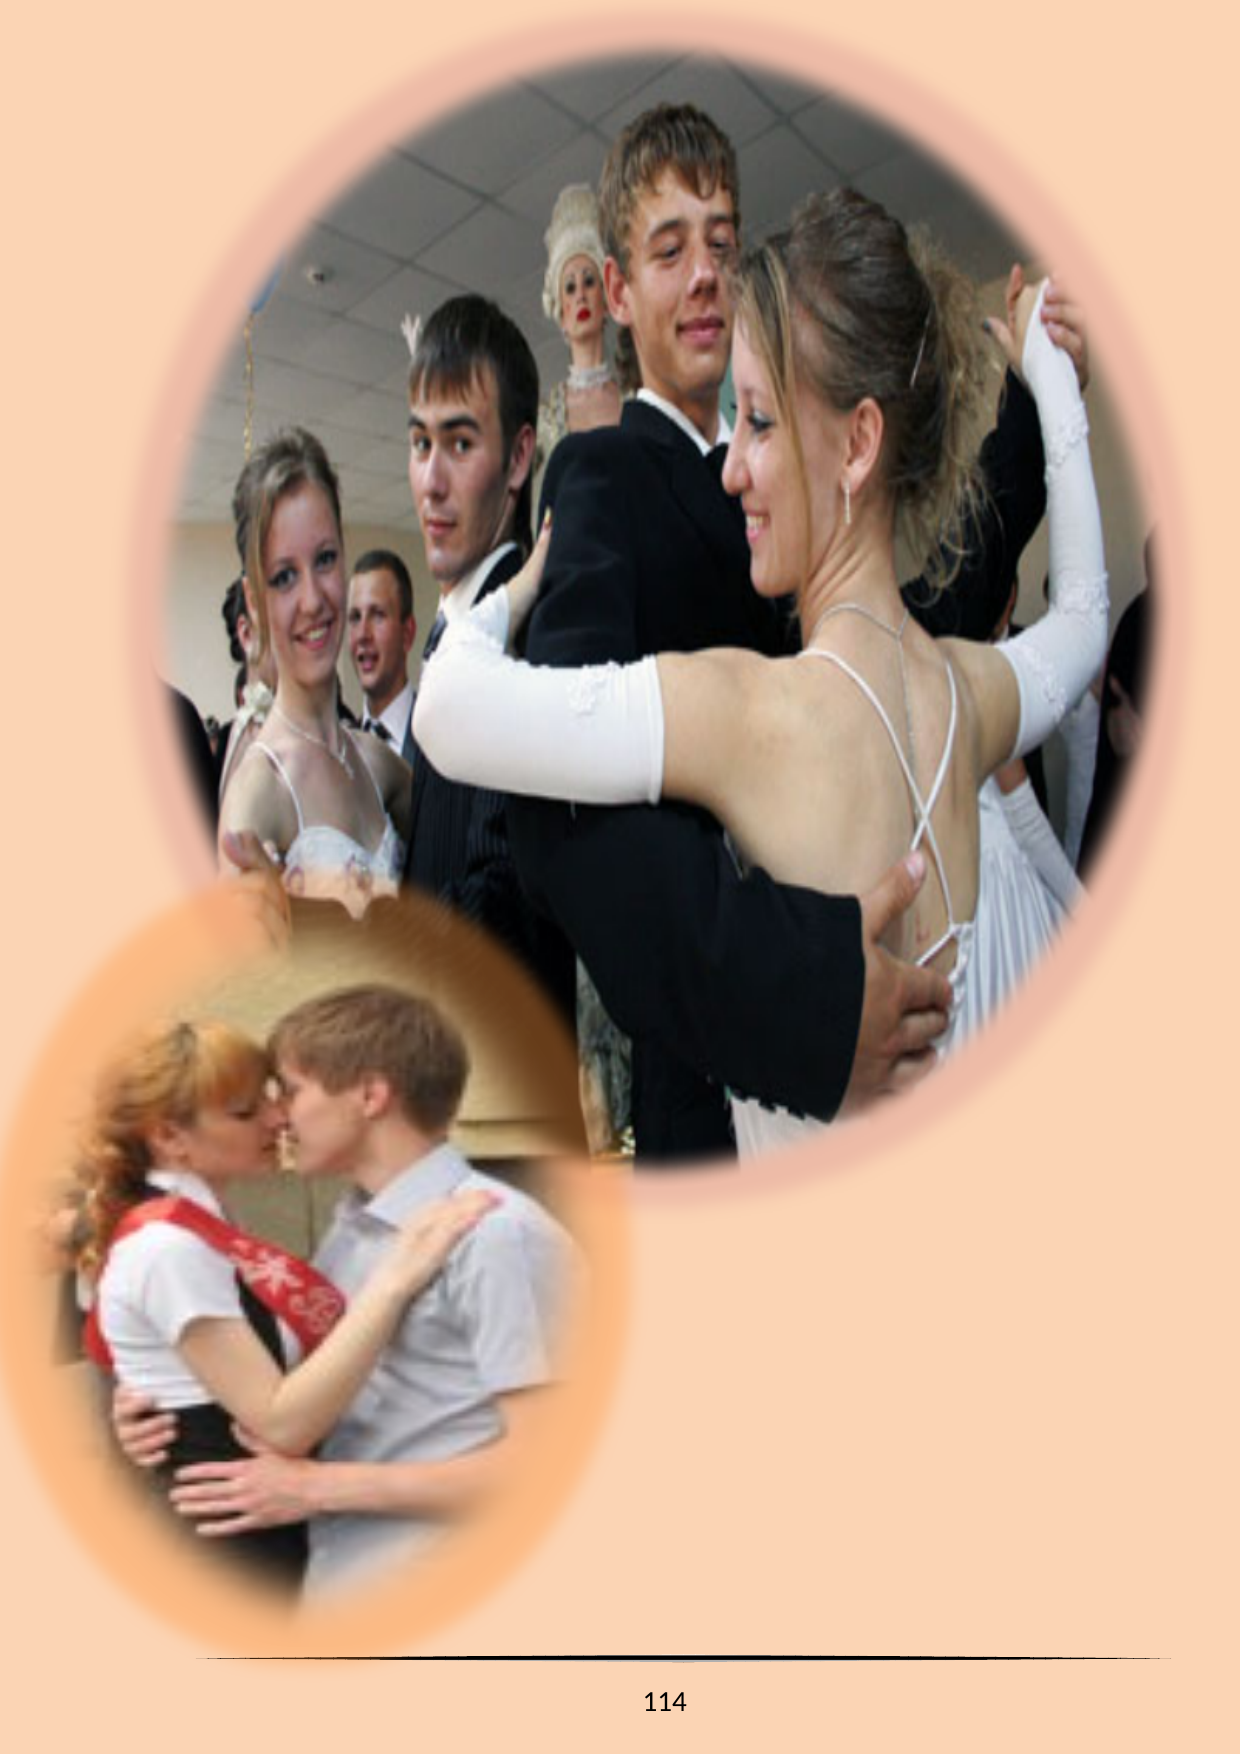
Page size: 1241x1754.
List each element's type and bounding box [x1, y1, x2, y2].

picture [177, 63, 1142, 1156]
picture [91, 960, 531, 1562]
picture [397, 1654, 1172, 1663]
